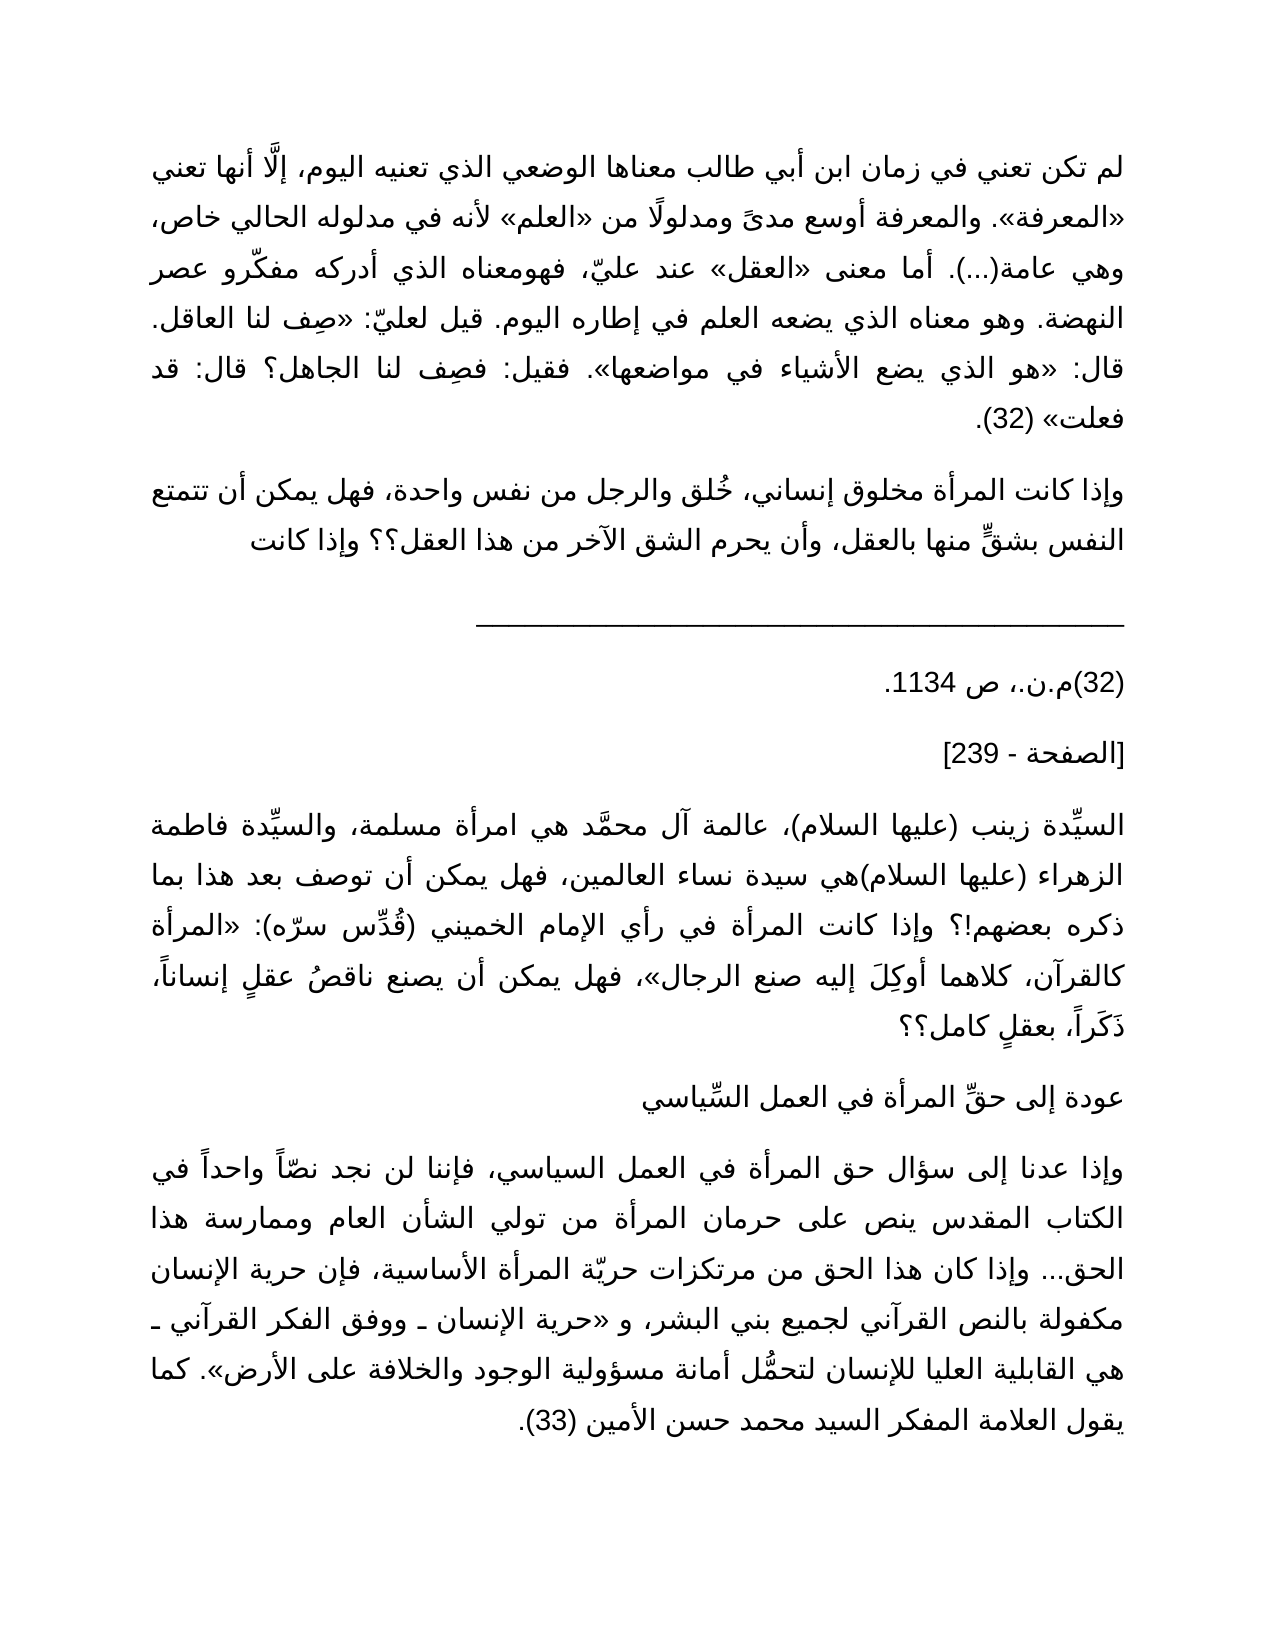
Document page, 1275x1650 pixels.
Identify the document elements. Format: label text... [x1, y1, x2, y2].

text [150, 150, 1125, 435]
text وإذا كانت المرأة مخلوق إنساني، خُلق والرجل من نفس واحدة، فهل يمكن أن تتمتع النفس بشقٍّ منها بالعقل، وأن يحرم الشق الآخر من هذا العقل؟؟ وإذا كانت [150, 473, 1125, 557]
text [الصفحة - 239] [150, 736, 1125, 770]
text وإذا عدنا إلى سؤال حق المرأة في العمل السياسي، فإننا لن نجد نصّاً واحداً في الكتاب المقدس ينص على حرمان المرأة من تولي الشأن العام وممارسة هذا الحق... وإذا كان هذا الحق من مرتكزات حريّة المرأة الأساسية، فإن حرية الإنسان مكفولة بالنص القرآني لجميع بني البشر، و «حرية الإنسان ـ ووفق الفكر القرآني ـ هي القابلية العليا للإنسان لتحمُّل أمانة مسؤولية الوجود والخلافة على الأرض». كما يقول العلامة المفكر السيد محمد حسن الأمين (33). [150, 1151, 1125, 1436]
text (32)م.ن.، ص 1134. [150, 665, 1125, 699]
text عودة إلى حقِّ المرأة في العمل السِّياسي [150, 1080, 1125, 1113]
text ________________________________________ [150, 594, 1125, 628]
text السيِّدة زينب (عليها السلام)، عالمة آل محمَّد هي امرأة مسلمة، والسيِّدة فاطمة الزهراء (عليها السلام)هي سيدة نساء العالمين، فهل يمكن أن توصف بعد هذا بما ذكره بعضهم!؟ وإذا كانت المرأة في رأي الإمام الخميني (قُدِّس سرّه): «المرأة كالقرآن، كلاهما أوكِلَ إليه صنع الرجال»، فهل يمكن أن يصنع ناقصُ عقلٍ إنساناً، ذَكَراً، بعقلٍ كامل؟؟ [150, 808, 1125, 1042]
